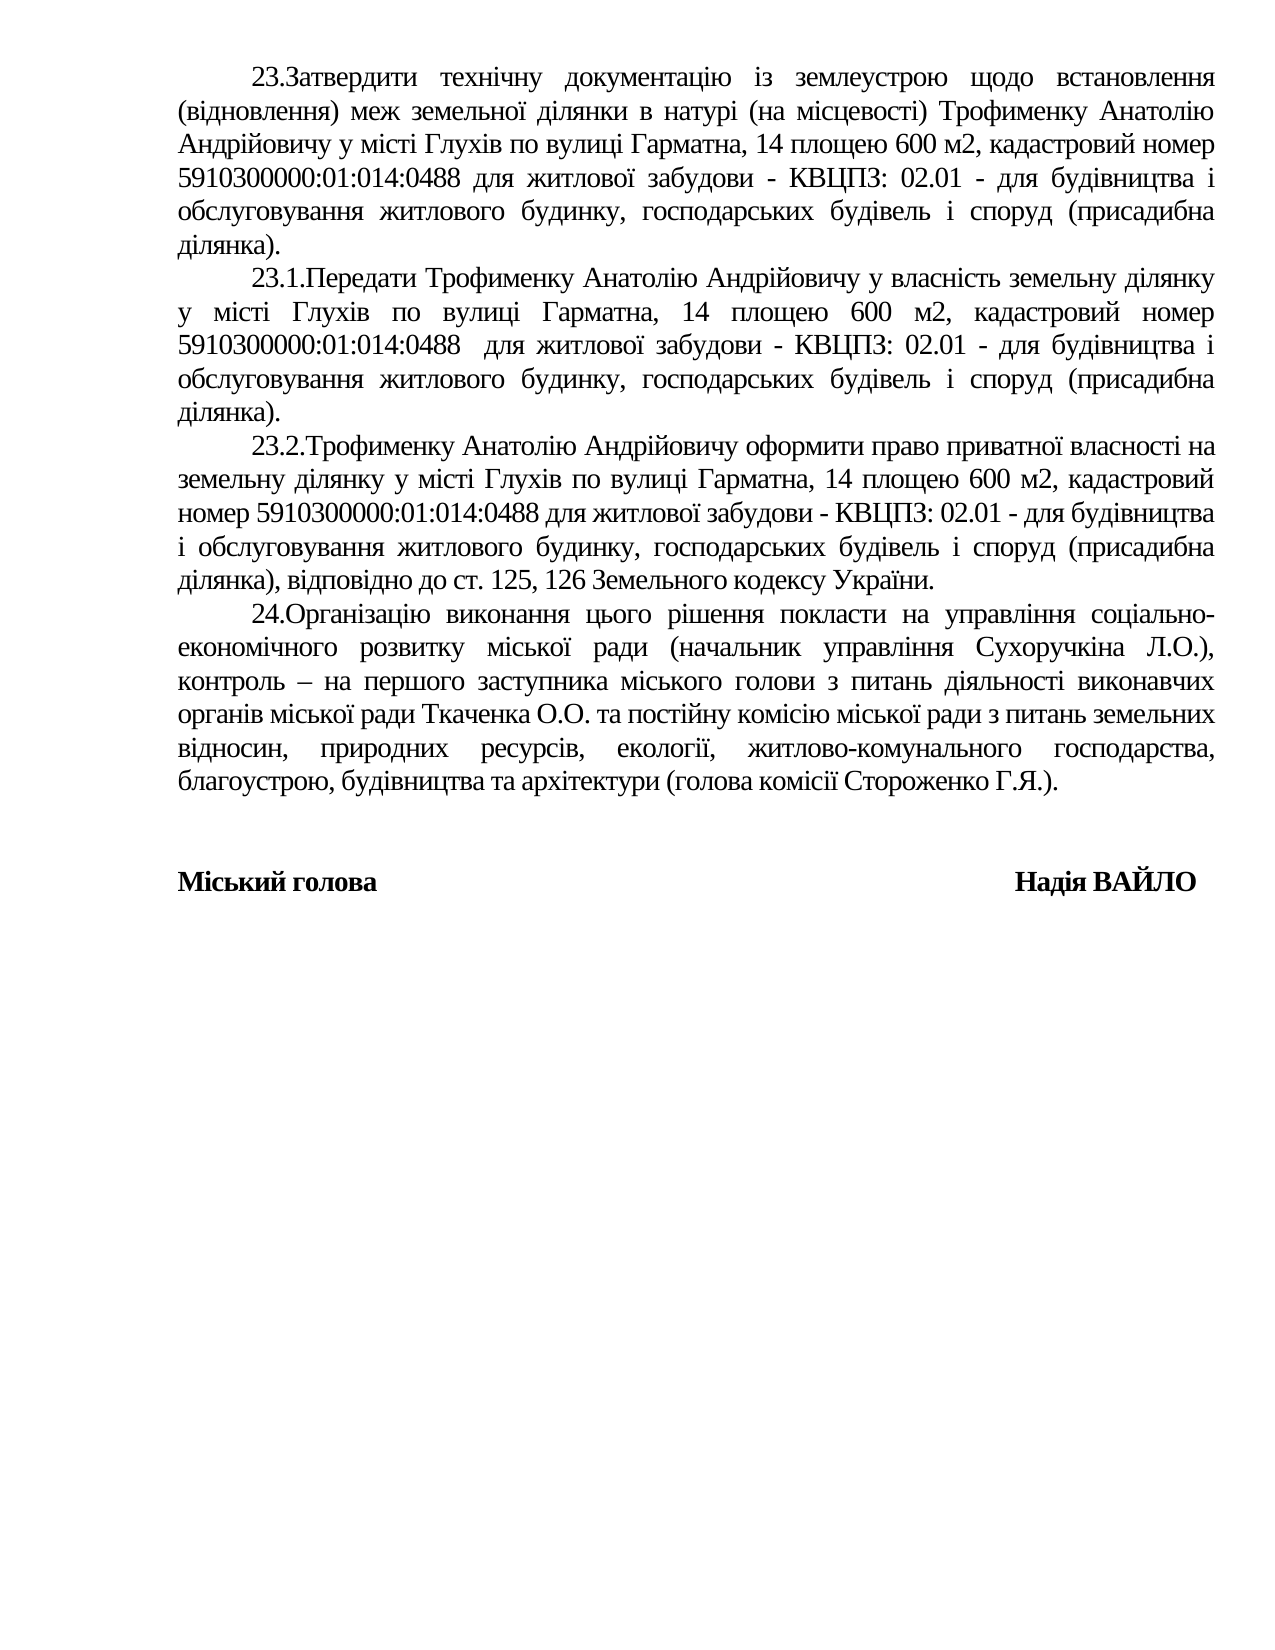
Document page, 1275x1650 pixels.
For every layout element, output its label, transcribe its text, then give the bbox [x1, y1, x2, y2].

text 23.1.Передати Трофименку Анатолію Андрійовичу у власність земельну ділянку у місті Глухів по вулиці Гарматна, 14 площею 600 м2, кадастровий номер 5910300000:01:014:0488 для житлової забудови - КВЦПЗ: 02.01 - для будівництва і обслуговування житлового будинку, господарських будівель і споруд (присадибна ділянка). [177, 260, 1216, 428]
text Міський голова Надія ВАЙЛО [177, 864, 1216, 898]
text 24.Організацію виконання цього рішення покласти на управління соціально-економічного розвитку міської ради (начальник управління Сухоручкіна Л.О.), контроль – на першого заступника міського голови з питань діяльності виконавчих органів міської ради Ткаченка О.О. та постійну комісію міської ради з питань земельних відносин, природних ресурсів, екології, житлово-комунального господарства, благоустрою, будівництва та архітектури (голова комісії Стороженко Г.Я.). [177, 596, 1216, 797]
text 23.2.Трофименку Анатолію Андрійовичу оформити право приватної власності на земельну ділянку у місті Глухів по вулиці Гарматна, 14 площею 600 м2, кадастровий номер 5910300000:01:014:0488 для житлової забудови - КВЦПЗ: 02.01 - для будівництва і обслуговування житлового будинку, господарських будівель і споруд (присадибна ділянка), відповідно до ст. 125, 126 Земельного кодексу України. [177, 428, 1216, 596]
text 23.Затвердити технічну документацію із землеустрою щодо встановлення (відновлення) меж земельної ділянки в натурі (на місцевості) Трофименку Анатолію Андрійовичу у місті Глухів по вулиці Гарматна, 14 площею 600 м2, кадастровий номер 5910300000:01:014:0488 для житлової забудови - КВЦПЗ: 02.01 - для будівництва і обслуговування житлового будинку, господарських будівель і споруд (присадибна ділянка). [177, 59, 1216, 260]
